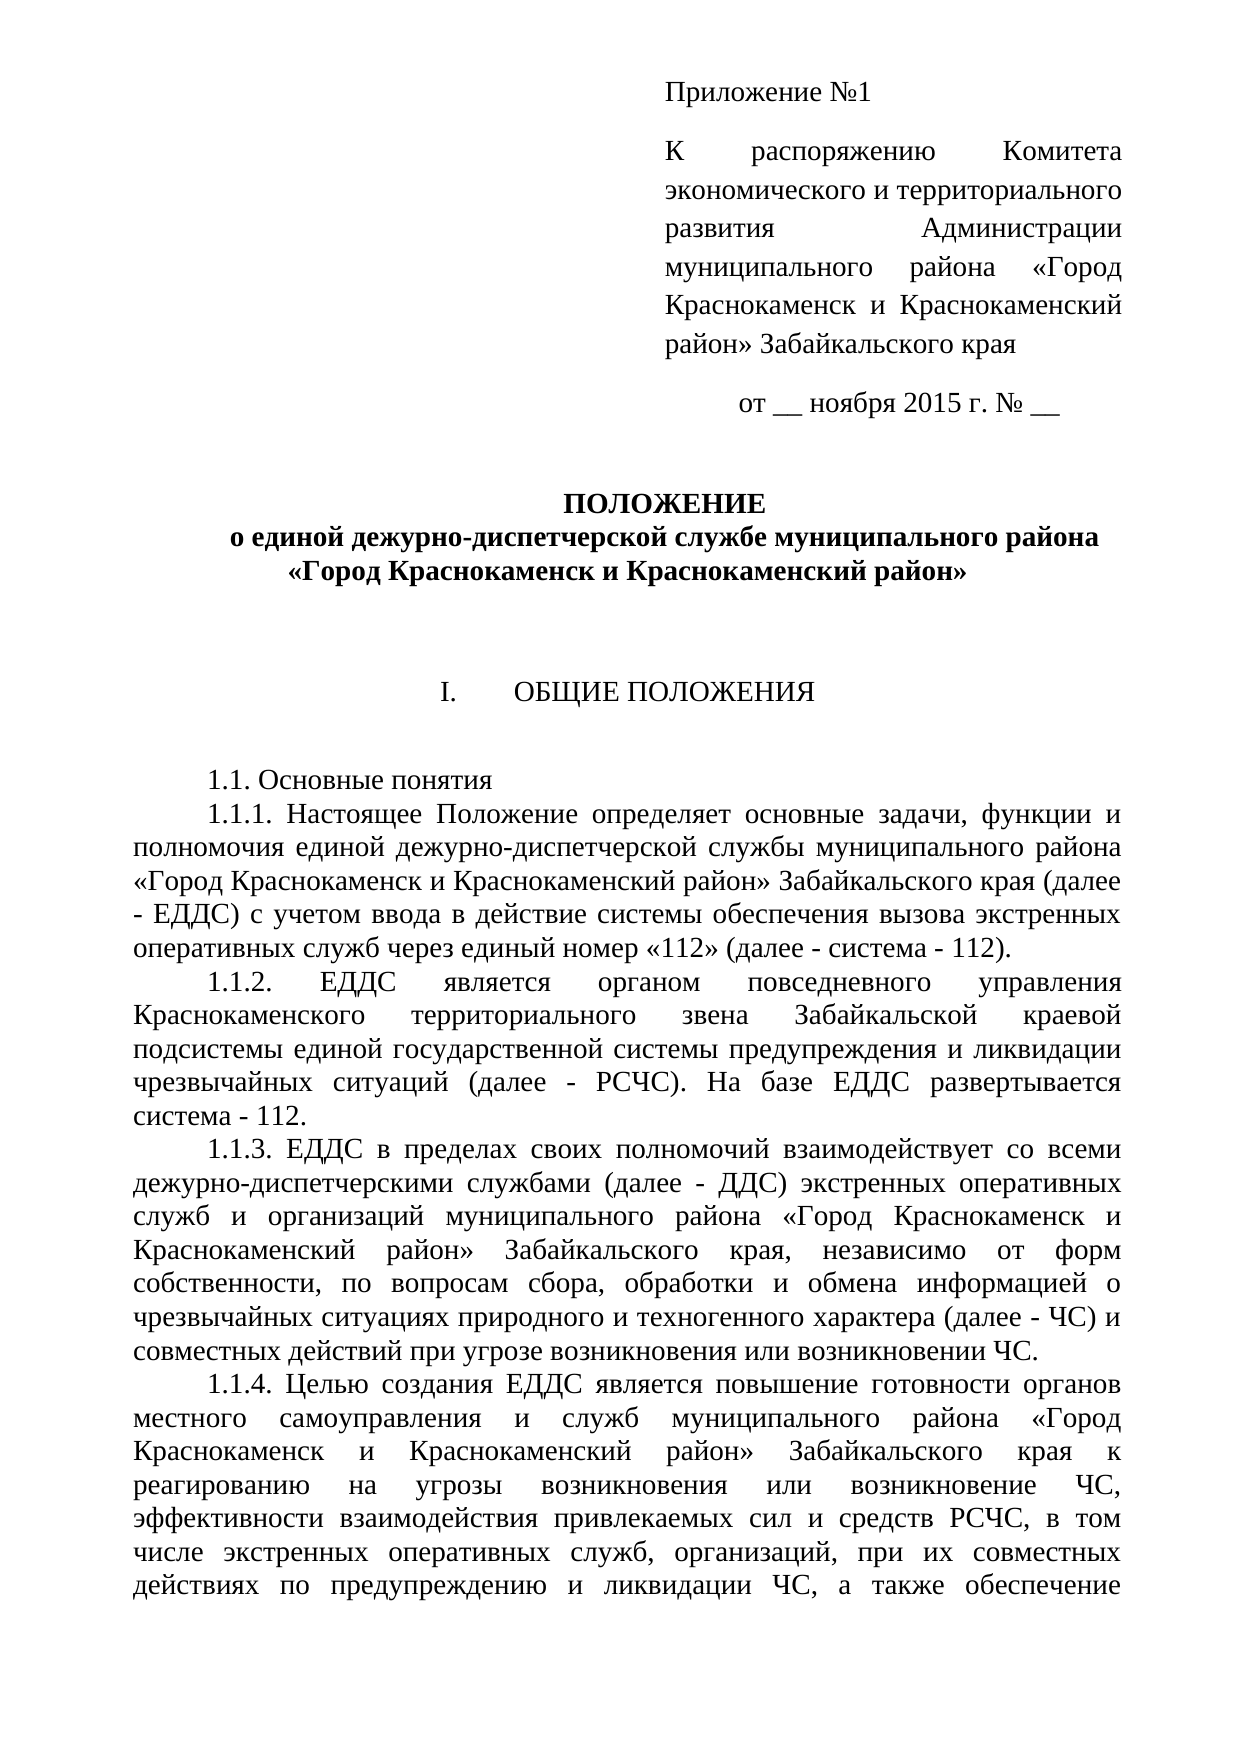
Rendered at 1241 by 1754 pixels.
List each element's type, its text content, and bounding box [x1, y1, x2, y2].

text Приложение №1 [664, 74, 1122, 107]
text от __ ноября 2015 г. № __ [664, 385, 1122, 419]
text о единой дежурно-диспетчерской службе муниципального района «Город Краснокаменск и Краснокаменский район» [133, 519, 1122, 587]
text ПОЛОЖЕНИЕ [133, 486, 1122, 519]
text 1.1.3. ЕДДС в пределах своих полномочий взаимодействует со всеми дежурно-диспетчерскими службами (далее - ДДС) экстренных оперативных служб и организаций муниципального района «Город Краснокаменск и Краснокаменский район» Забайкальского края, независимо от форм собственности, по вопросам сбора, обработки и обмена информацией о чрезвычайных ситуациях природного и техногенного характера (далее - ЧС) и совместных действий при угрозе возникновения или возникновении ЧС. [133, 1131, 1122, 1366]
text 1.1.2. ЕДДС является органом повседневного управления Краснокаменского территориального звена Забайкальской краевой подсистемы единой государственной системы предупреждения и ликвидации чрезвычайных ситуаций (далее - РСЧС). На базе ЕДДС развертывается система - 112. [133, 964, 1122, 1131]
text К распоряжению Комитета экономического и территориального развития Администрации муниципального района «Город Краснокаменск и Краснокаменский район» Забайкальского края [664, 133, 1122, 359]
text 1.1. Основные понятия [133, 762, 1122, 796]
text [133, 1366, 1122, 1601]
text 1.1.1. Настоящее Положение определяет основные задачи, функции и полномочия единой дежурно-диспетчерской службы муниципального района «Город Краснокаменск и Краснокаменский район» Забайкальского края (далее - ЕДДС) с учетом ввода в действие системы обеспечения вызова экстренных оперативных служб через единый номер «112» (далее - система - 112). [133, 796, 1122, 964]
list ОБЩИЕ ПОЛОЖЕНИЯ [133, 674, 1122, 708]
